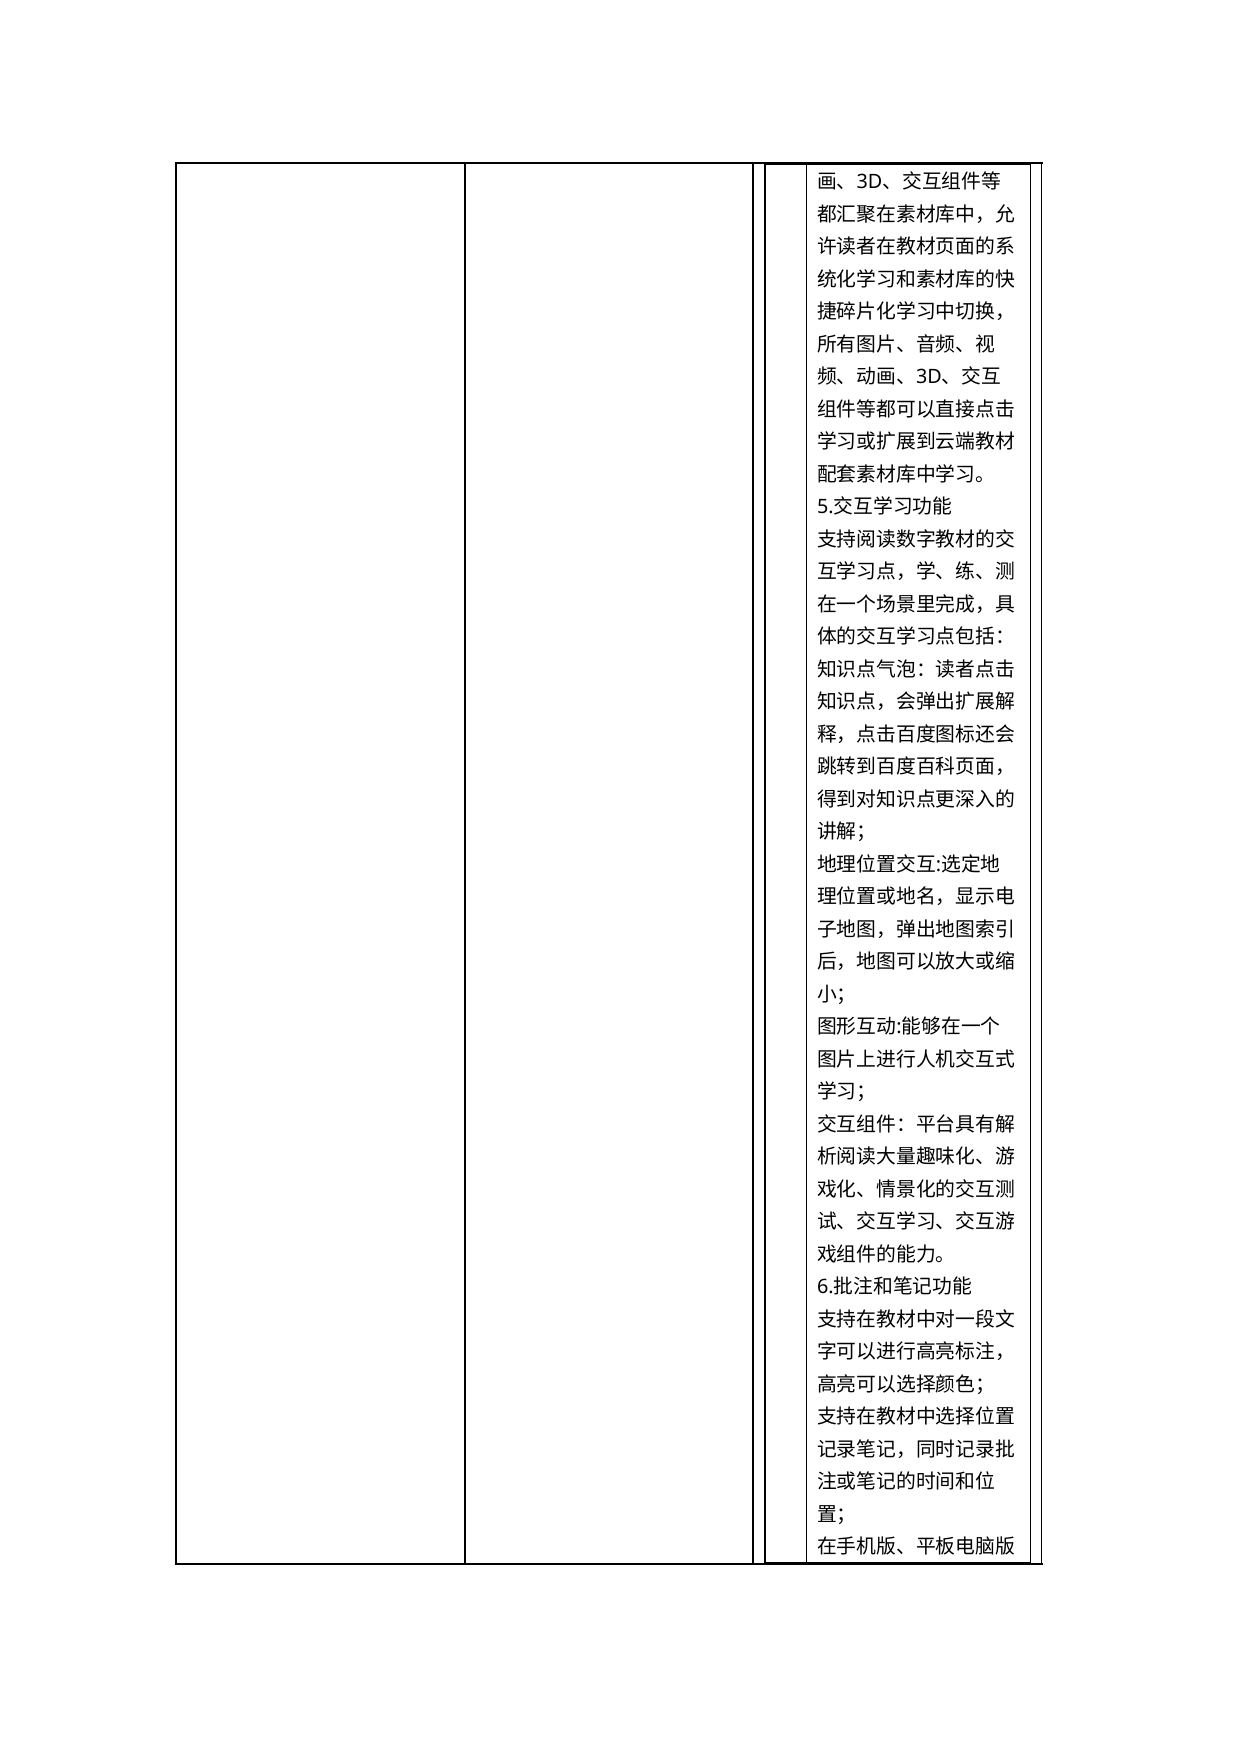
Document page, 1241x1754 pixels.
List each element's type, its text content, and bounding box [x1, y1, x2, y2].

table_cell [807, 165, 1030, 1562]
table_cell [466, 164, 752, 1563]
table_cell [754, 164, 764, 1563]
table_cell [1031, 164, 1041, 1563]
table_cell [766, 165, 806, 1562]
table_cell 1 [177, 164, 464, 1563]
